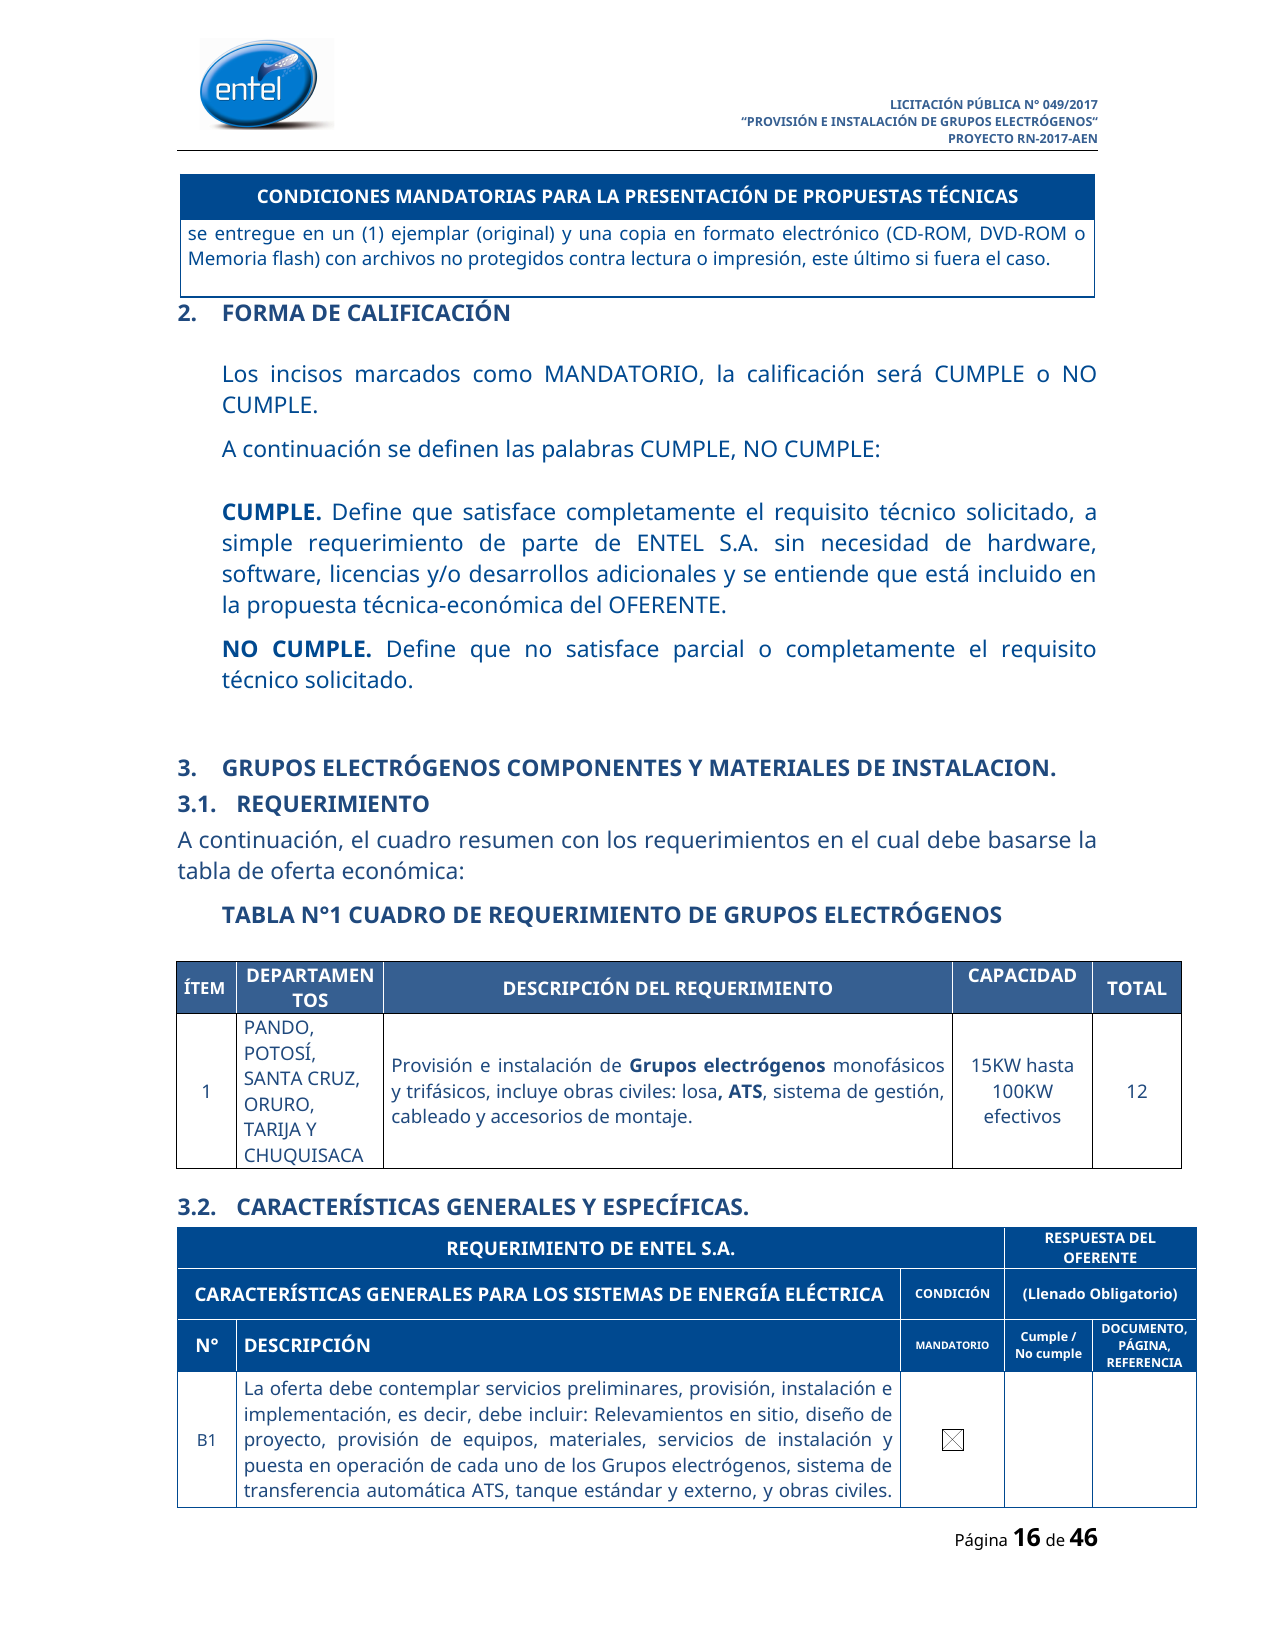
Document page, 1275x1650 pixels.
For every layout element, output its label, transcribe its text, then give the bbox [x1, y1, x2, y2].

table_cell B1 [178, 1372, 236, 1507]
table_cell 12 [1093, 1014, 1181, 1167]
table_header CAPACIDAD [953, 962, 1092, 1013]
table_cell MANDATORIO [901, 1320, 1004, 1371]
table_cell Provisión e instalación de Grupos electrógenos monofásicos y trifásicos, incluye obras civiles: losa, ATS, sistema de gestión, cableado y accesorios de montaje. [384, 1014, 952, 1167]
table_cell [901, 1372, 1004, 1507]
list CARACTERÍSTICAS GENERALES Y ESPECÍFICAS. [177, 1191, 1098, 1222]
table_cell CARACTERÍSTICAS GENERALES PARA LOS SISTEMAS DE ENERGÍA ELÉCTRICA [178, 1269, 900, 1319]
table_header DESCRIPCIÓN DEL REQUERIMIENTO [384, 962, 952, 1013]
list A continuación, el cuadro resumen con los requerimientos en el cual debe basarse la tabla de oferta económica: [177, 824, 1098, 886]
list Los incisos marcados como MANDATORIO, la calificación será CUMPLE o NO CUMPLE. [222, 358, 1098, 421]
table_cell DOCUMENTO, PÁGINA, REFERENCIA [1093, 1320, 1196, 1371]
table_cell PANDO, POTOSÍ, SANTA CRUZ, ORURO, TARIJA Y CHUQUISACA [237, 1014, 383, 1167]
table_header RESPUESTA DEL OFERENTE [1005, 1228, 1196, 1268]
table_header DEPARTAMENTOS [237, 962, 383, 1013]
table_cell [1093, 1372, 1196, 1507]
table_cell Cumple / No cumple [1005, 1320, 1092, 1371]
list REQUERIMIENTO [177, 788, 1098, 819]
table_header TOTAL [1093, 962, 1181, 1013]
table_header ÍTEM [177, 962, 236, 1013]
table_cell CONDICIÓN [901, 1269, 1004, 1319]
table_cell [181, 220, 1094, 296]
list GRUPOS ELECTRÓGENOS COMPONENTES Y MATERIALES DE INSTALACION. [177, 752, 1098, 783]
table_cell DESCRIPCIÓN [237, 1320, 900, 1371]
picture [199, 38, 335, 130]
table_header REQUERIMIENTO DE ENTEL S.A. [178, 1228, 1004, 1268]
table_header CONDICIONES MANDATORIAS PARA LA PRESENTACIÓN DE PROPUESTAS TÉCNICAS [181, 175, 1094, 219]
list CUMPLE. Define que satisface completamente el requisito técnico solicitado, a simple requerimiento de parte de ENTEL S.A. sin necesidad de hardware, software, licencias y/o desarrollos adicionales y se entiende que está incluido en la propuesta técnica-económica del OFERENTE. [222, 496, 1098, 621]
table_cell 15KW hasta 100KW efectivos [953, 1014, 1092, 1167]
list FORMA DE CALIFICACIÓN [177, 297, 1098, 329]
list TABLA N°1 CUADRO DE REQUERIMIENTO DE GRUPOS ELECTRÓGENOS [222, 899, 1098, 930]
table_cell [1005, 1372, 1092, 1507]
list NO CUMPLE. Define que no satisface parcial o completamente el requisito técnico solicitado. [222, 633, 1098, 696]
table_cell (Llenado Obligatorio) [1005, 1269, 1196, 1319]
list A continuación se definen las palabras CUMPLE, NO CUMPLE: [222, 433, 1098, 464]
table_cell 1 [177, 1014, 236, 1167]
table_cell N° [178, 1320, 236, 1371]
